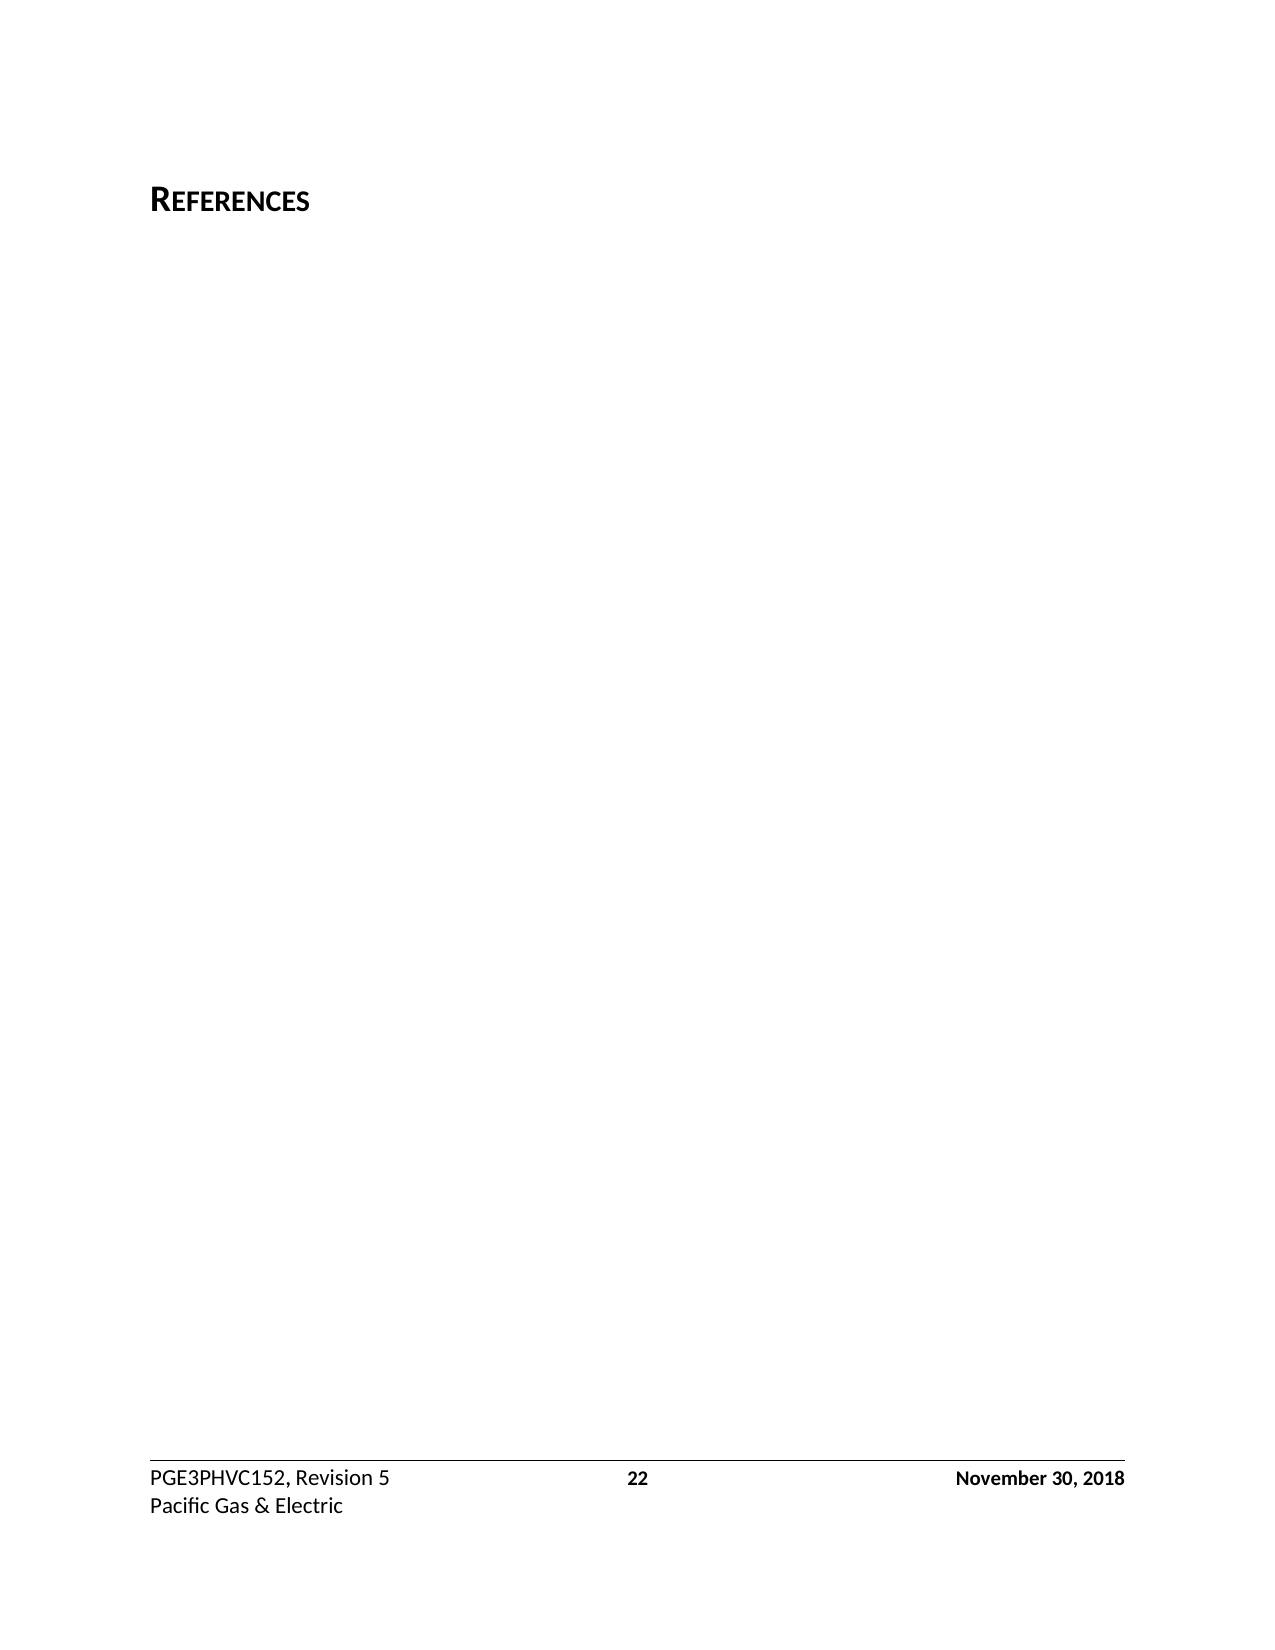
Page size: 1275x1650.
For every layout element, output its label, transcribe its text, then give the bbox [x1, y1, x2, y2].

subtitle References [150, 175, 1125, 221]
